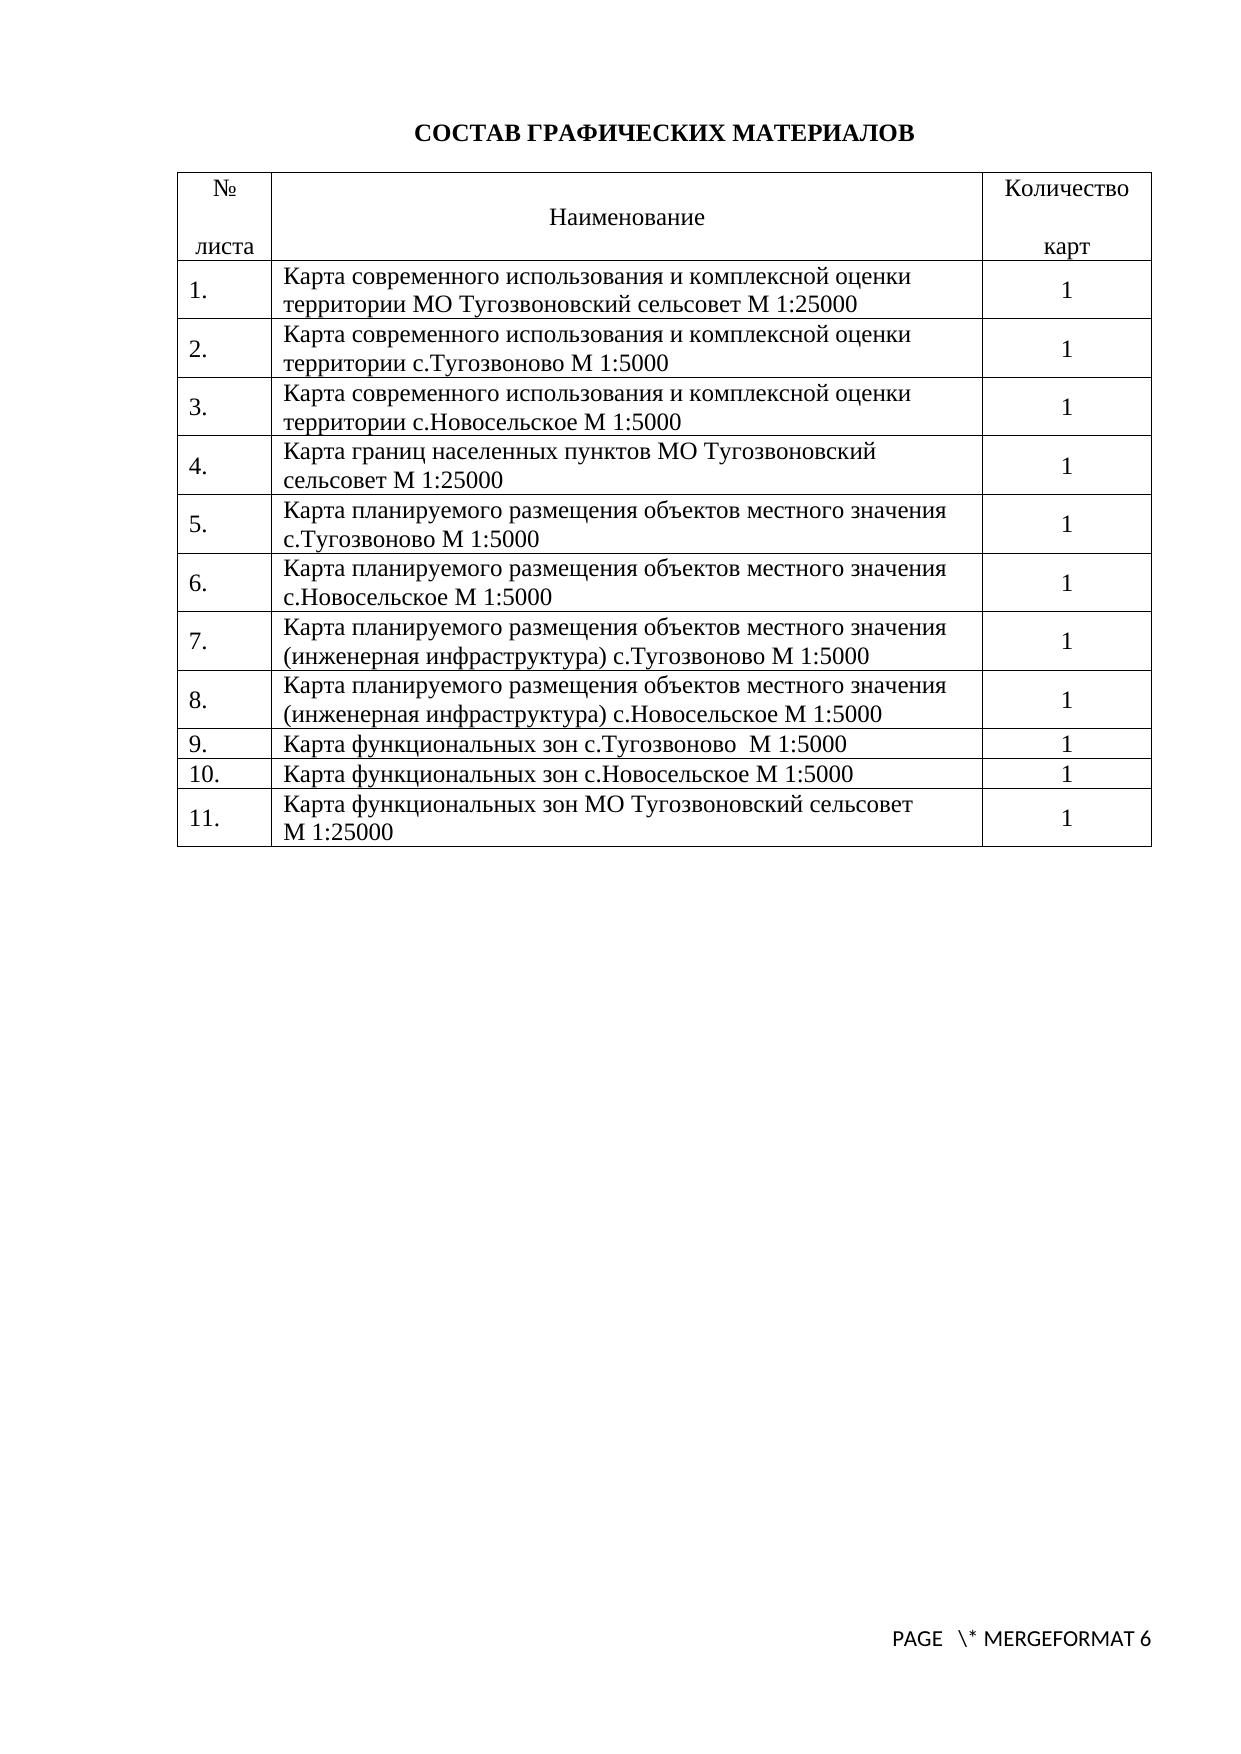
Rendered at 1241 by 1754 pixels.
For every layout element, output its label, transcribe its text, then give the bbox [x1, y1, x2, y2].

table_cell 1 [983, 759, 1151, 788]
table_cell 1 [983, 612, 1151, 669]
table_cell [178, 759, 271, 788]
table_cell [178, 436, 271, 494]
table_header № листа [178, 173, 271, 260]
table_cell Карта современного использования и комплексной оценки территории с.Тугозвоново М 1:5000 [272, 319, 982, 377]
table_cell 1 [983, 319, 1151, 377]
table_cell [178, 729, 271, 758]
table_cell [178, 495, 271, 552]
table_cell [178, 612, 271, 669]
table_cell [178, 671, 271, 728]
text СОСТАВ ГРАФИЧЕСКИХ МАТЕРИАЛОВ [177, 118, 1152, 147]
table_cell Карта планируемого размещения объектов местного значения с.Тугозвоново М 1:5000 [272, 495, 982, 552]
table_cell Карта планируемого размещения объектов местного значения (инженерная инфраструктура) с.Новосельское М 1:5000 [272, 671, 982, 728]
table_cell 1 [983, 436, 1151, 494]
table_cell Карта планируемого размещения объектов местного значения (инженерная инфраструктура) с.Тугозвоново М 1:5000 [272, 612, 982, 669]
table_cell Карта планируемого размещения объектов местного значения с.Новосельское М 1:5000 [272, 554, 982, 611]
table_cell 1 [983, 789, 1151, 846]
table_cell Карта границ населенных пунктов МО Тугозвоновский сельсовет М 1:25000 [272, 436, 982, 494]
table_cell Карта современного использования и комплексной оценки территории с.Новосельское М 1:5000 [272, 378, 982, 435]
table_cell 1 [983, 554, 1151, 611]
table_cell 1 [983, 378, 1151, 435]
table_cell Карта современного использования и комплексной оценки территории МО Тугозвоновский сельсовет М 1:25000 [272, 261, 982, 318]
table_header Количество карт [983, 173, 1151, 260]
table_cell 1 [983, 671, 1151, 728]
table_cell Карта функциональных зон с.Новосельское М 1:5000 [272, 759, 982, 788]
table_cell [178, 789, 271, 846]
table_header Наименование [272, 173, 982, 260]
table_cell [178, 378, 271, 435]
table_cell 1 [983, 261, 1151, 318]
table_cell 1 [983, 729, 1151, 758]
table_cell Карта функциональных зон с.Тугозвоново М 1:5000 [272, 729, 982, 758]
table_cell [178, 554, 271, 611]
table_cell [178, 319, 271, 377]
table_cell [178, 261, 271, 318]
table_cell Карта функциональных зон МО Тугозвоновский сельсовет М 1:25000 [272, 789, 982, 846]
table_cell 1 [983, 495, 1151, 552]
